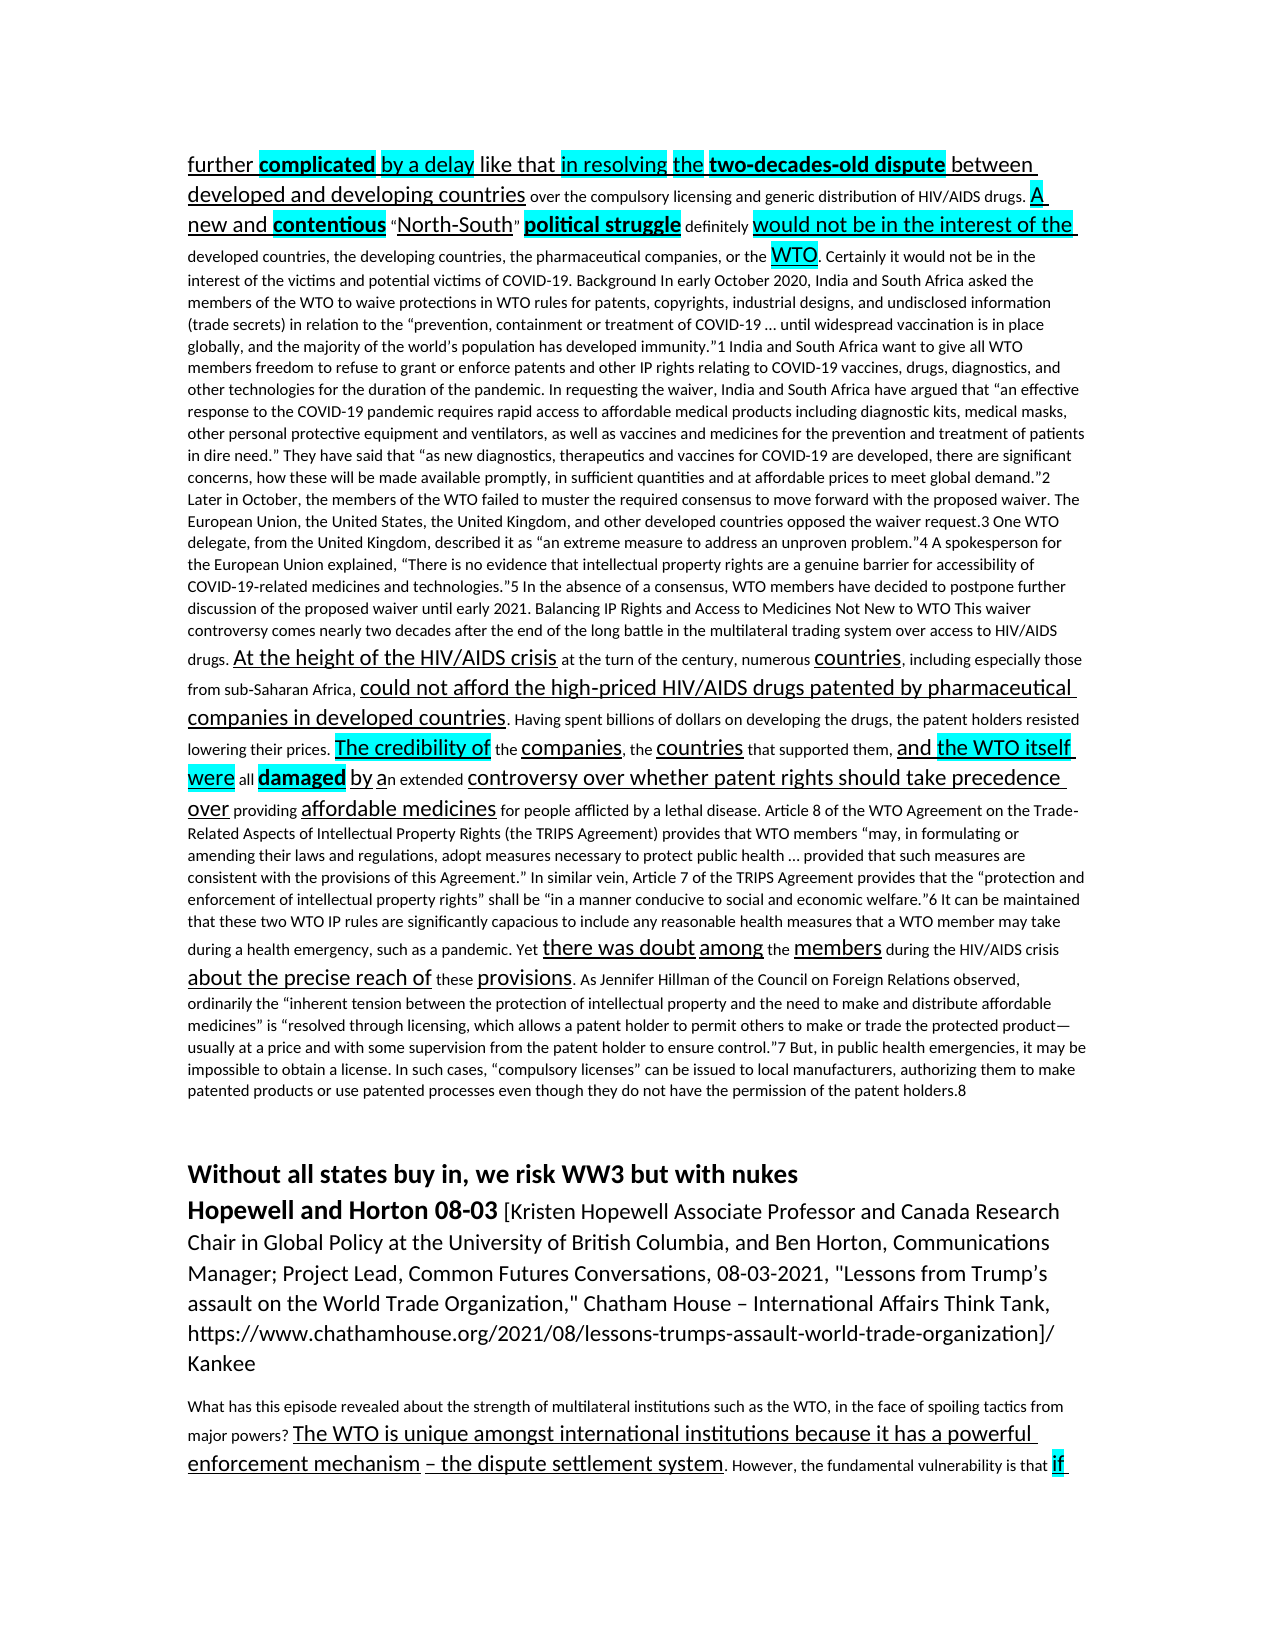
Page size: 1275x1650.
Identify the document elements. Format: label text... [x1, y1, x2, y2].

subtitle Without all states buy in, we risk WW3 but with nukes [187, 1158, 1087, 1191]
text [187, 1396, 1087, 1477]
text Hopewell and Horton 08-03 [Kristen Hopewell Associate Professor and Canada Research Chair in Global Policy at the University of British Columbia, and Ben Horton, Communications Manager; Project Lead, Common Futures Conversations, 08-03-2021, "Lessons from Trump’s assault on the World Trade Organization," Chatham House – International Affairs Think Tank, https://www.chathamhouse.org/2021/08/lessons-trumps-assault-world-trade-organization]/Kankee [187, 1193, 1087, 1377]
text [187, 150, 1087, 1101]
